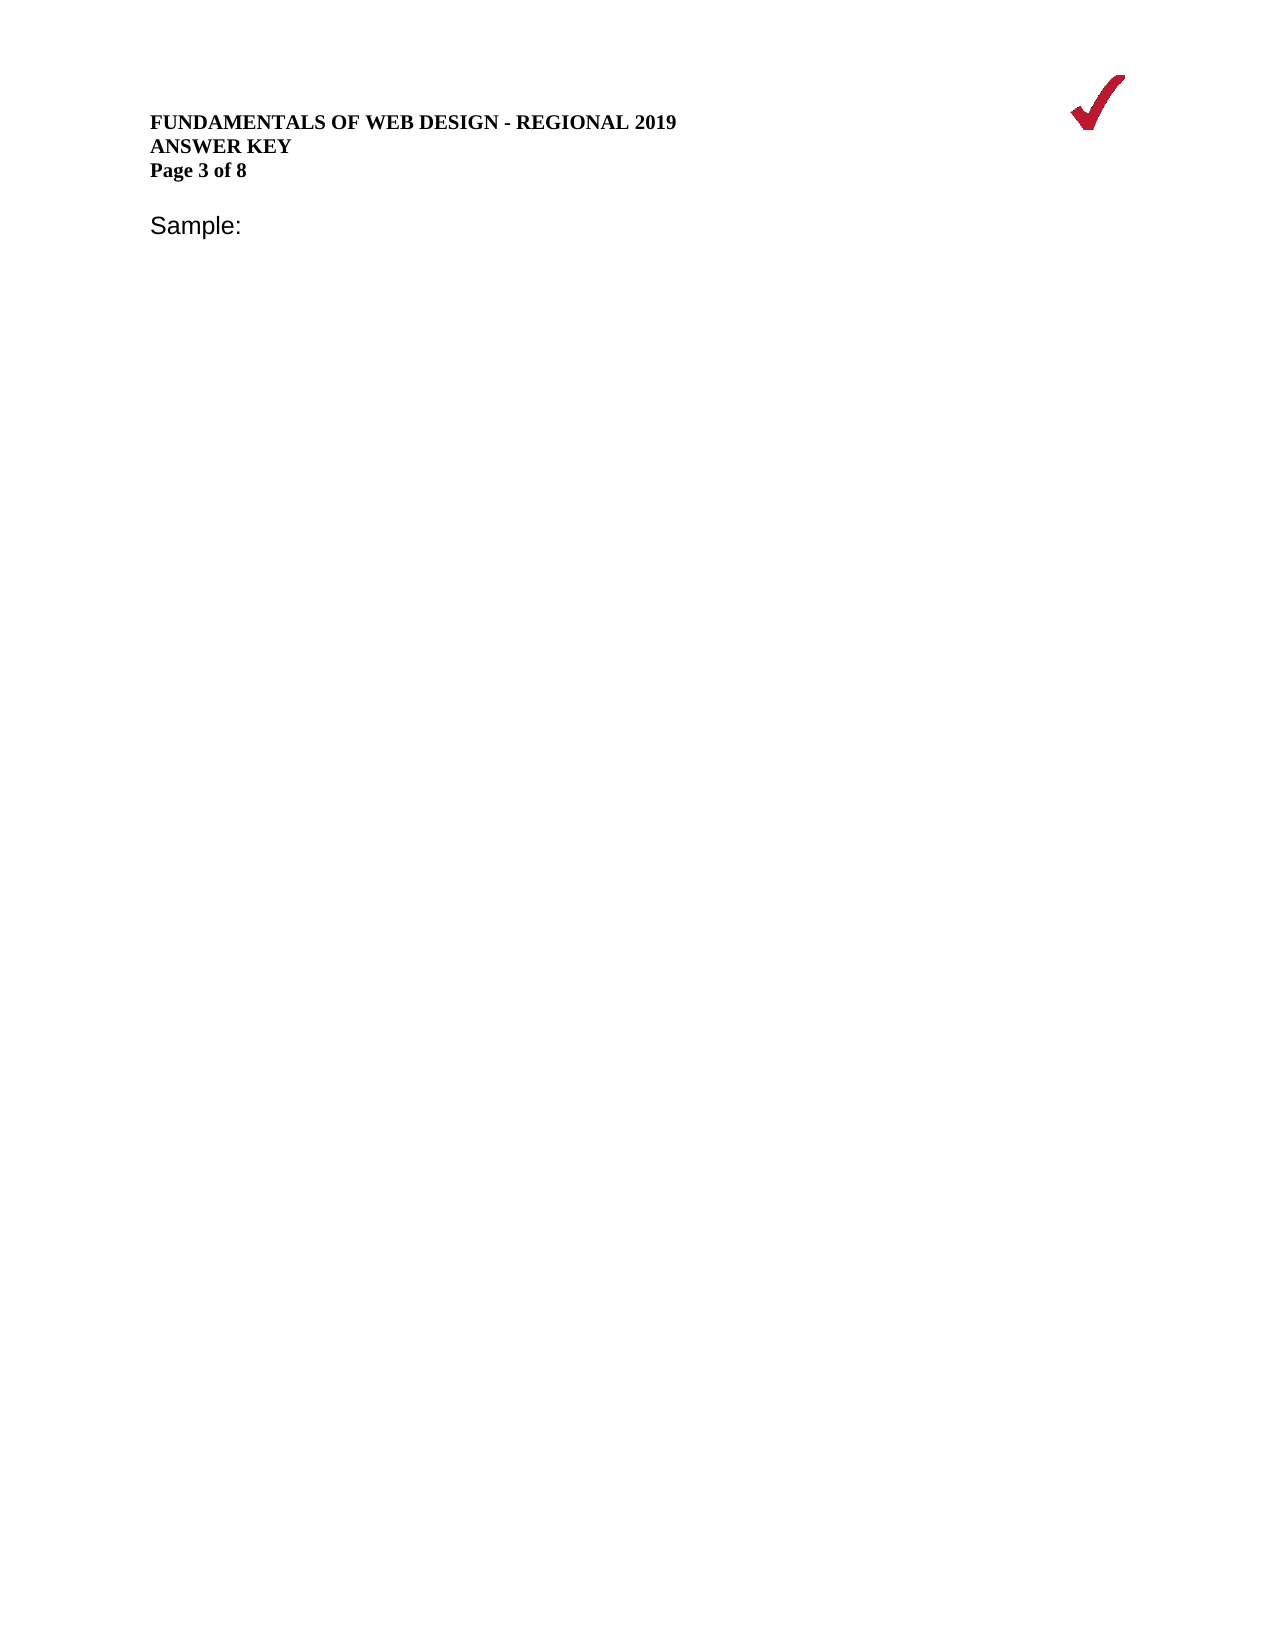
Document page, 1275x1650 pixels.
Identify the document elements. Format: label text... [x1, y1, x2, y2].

picture [1070, 75, 1125, 130]
text Sample: [150, 211, 1125, 240]
